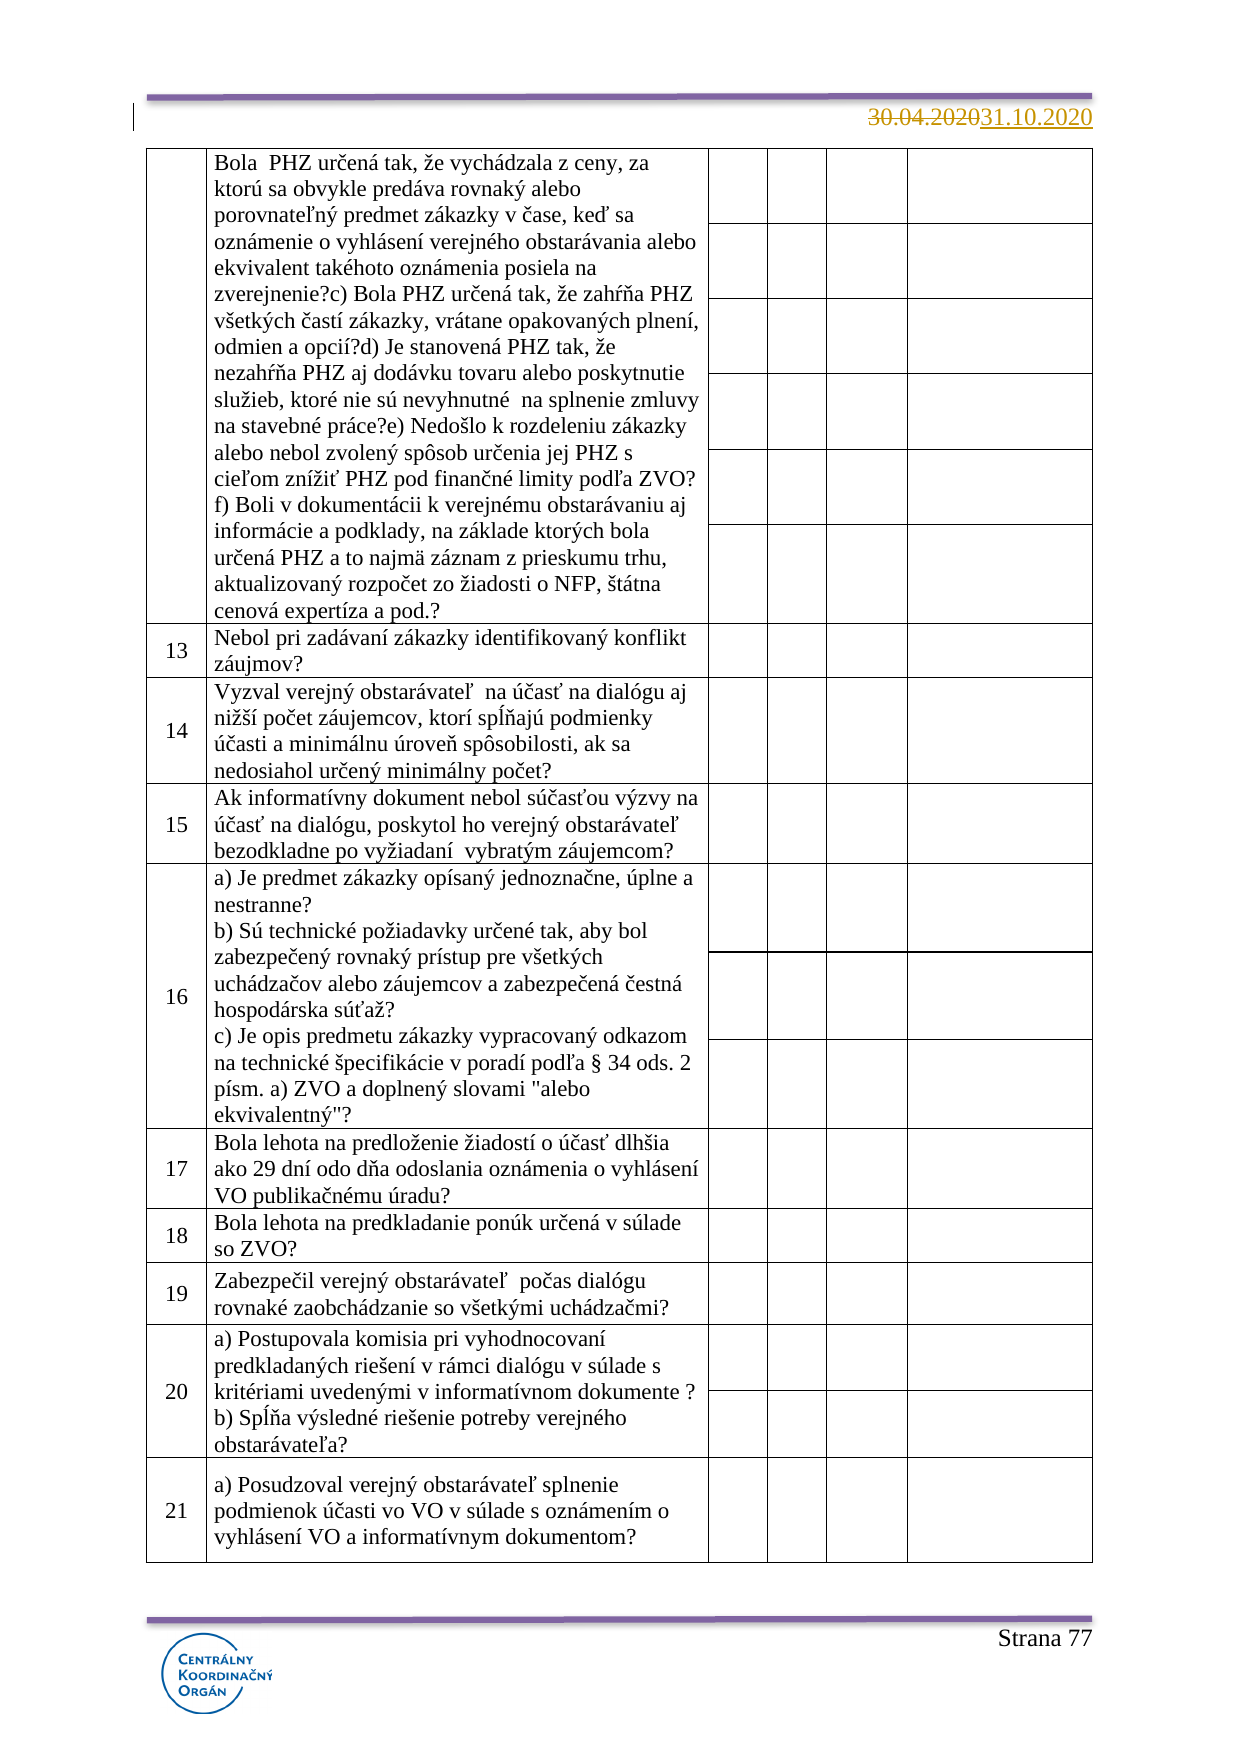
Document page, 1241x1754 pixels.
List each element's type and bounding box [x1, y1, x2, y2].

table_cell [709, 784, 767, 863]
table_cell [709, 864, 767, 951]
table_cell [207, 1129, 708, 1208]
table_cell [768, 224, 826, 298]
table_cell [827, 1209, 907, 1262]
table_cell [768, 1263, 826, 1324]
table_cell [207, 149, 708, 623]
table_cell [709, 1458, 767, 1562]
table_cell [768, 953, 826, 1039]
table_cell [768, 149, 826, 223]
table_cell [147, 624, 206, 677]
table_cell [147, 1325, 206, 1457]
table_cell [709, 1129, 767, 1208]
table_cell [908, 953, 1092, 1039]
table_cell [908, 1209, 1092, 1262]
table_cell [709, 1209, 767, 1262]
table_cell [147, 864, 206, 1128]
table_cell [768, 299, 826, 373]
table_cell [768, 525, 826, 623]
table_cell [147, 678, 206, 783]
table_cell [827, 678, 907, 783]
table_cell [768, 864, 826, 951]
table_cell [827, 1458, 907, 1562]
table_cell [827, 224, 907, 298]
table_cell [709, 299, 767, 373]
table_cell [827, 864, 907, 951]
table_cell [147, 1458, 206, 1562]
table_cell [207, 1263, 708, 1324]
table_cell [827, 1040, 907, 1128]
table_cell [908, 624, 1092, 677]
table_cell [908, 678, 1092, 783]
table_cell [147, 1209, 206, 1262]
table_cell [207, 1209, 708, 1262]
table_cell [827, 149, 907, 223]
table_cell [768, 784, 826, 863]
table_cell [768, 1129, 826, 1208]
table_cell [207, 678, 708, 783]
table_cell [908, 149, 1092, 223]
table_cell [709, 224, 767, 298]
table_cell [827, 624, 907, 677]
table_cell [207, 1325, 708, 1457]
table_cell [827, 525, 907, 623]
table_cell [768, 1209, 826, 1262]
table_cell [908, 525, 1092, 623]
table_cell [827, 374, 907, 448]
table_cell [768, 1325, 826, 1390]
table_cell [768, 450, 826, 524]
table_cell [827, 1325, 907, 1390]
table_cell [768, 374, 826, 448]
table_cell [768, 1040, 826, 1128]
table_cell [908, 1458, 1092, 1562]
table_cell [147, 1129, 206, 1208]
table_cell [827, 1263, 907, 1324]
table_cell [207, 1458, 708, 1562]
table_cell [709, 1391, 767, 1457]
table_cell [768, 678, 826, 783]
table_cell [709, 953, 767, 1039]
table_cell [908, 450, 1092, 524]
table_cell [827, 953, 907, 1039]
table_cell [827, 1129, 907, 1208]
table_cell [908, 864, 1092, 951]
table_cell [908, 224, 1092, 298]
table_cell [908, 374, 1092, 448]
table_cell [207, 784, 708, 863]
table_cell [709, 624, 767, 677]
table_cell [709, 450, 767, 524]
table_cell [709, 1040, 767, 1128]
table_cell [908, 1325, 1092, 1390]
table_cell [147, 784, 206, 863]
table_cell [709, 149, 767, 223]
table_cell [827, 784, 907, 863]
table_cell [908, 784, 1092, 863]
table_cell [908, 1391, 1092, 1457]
picture [159, 1631, 272, 1713]
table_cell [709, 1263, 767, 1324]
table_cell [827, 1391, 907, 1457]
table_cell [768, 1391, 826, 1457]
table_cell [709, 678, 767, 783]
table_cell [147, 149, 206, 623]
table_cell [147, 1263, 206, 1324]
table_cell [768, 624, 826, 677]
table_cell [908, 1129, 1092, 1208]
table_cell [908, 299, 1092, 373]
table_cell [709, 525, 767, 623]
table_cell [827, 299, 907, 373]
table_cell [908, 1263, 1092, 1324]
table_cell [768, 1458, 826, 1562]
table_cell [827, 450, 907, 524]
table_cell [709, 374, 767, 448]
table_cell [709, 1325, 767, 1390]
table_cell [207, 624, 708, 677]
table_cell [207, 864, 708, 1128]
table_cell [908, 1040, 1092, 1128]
